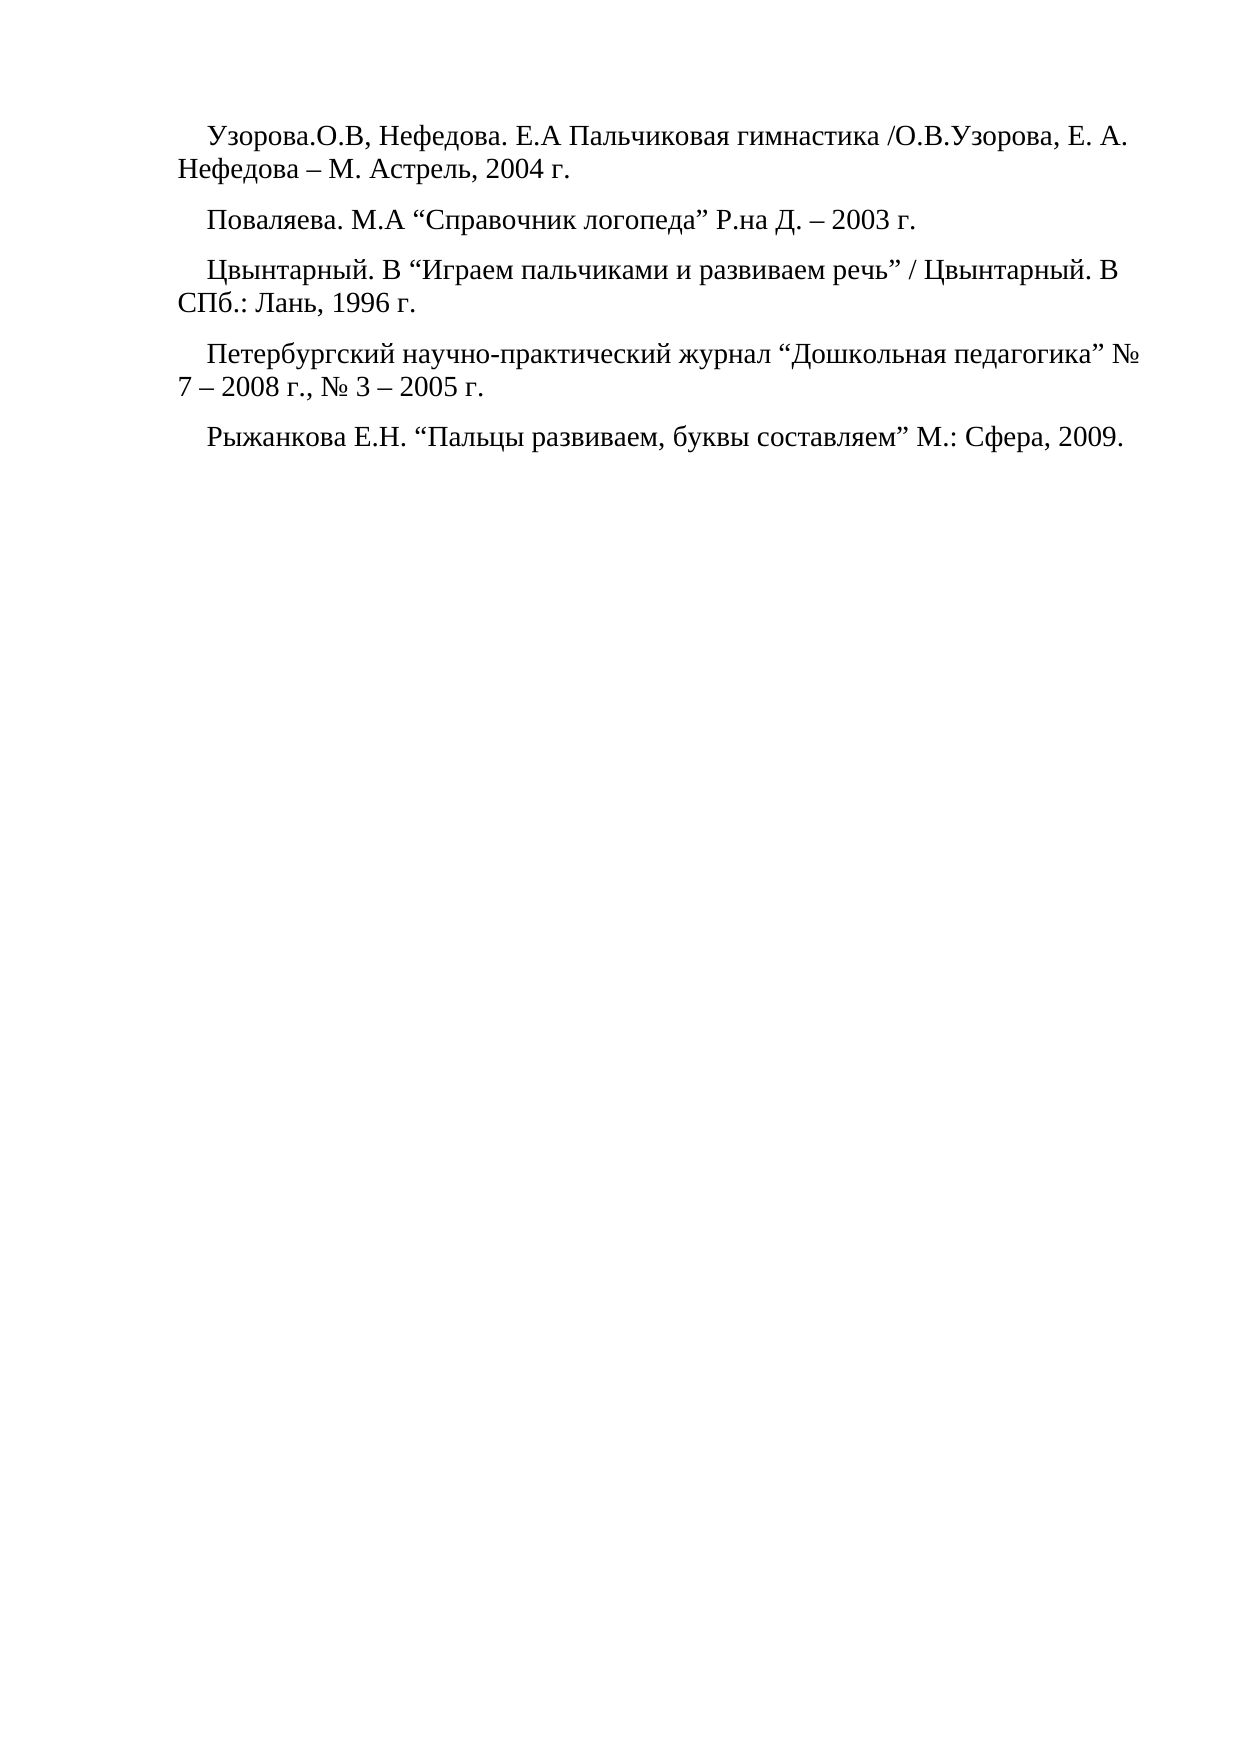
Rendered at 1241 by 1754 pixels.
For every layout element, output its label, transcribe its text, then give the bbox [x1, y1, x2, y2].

text Узорова.О.В, Нефедова. Е.А Пальчиковая гимнастика /О.В.Узорова, Е. А. Нефедова – М. Астрель, 2004 г. [177, 118, 1152, 185]
text Цвынтарный. В “Играем пальчиками и развиваем речь” / Цвынтарный. В СПб.: Лань, 1996 г. [177, 252, 1152, 319]
text Поваляева. М.А “Справочник логопеда” Р.на Д. – 2003 г. [177, 202, 1152, 235]
text Рыжанкова Е.Н. “Пальцы развиваем, буквы составляем” М.: Сфера, 2009. [177, 419, 1152, 453]
text Петербургский научно-практический журнал “Дошкольная педагогика” № 7 – 2008 г., № 3 – 2005 г. [177, 336, 1152, 403]
